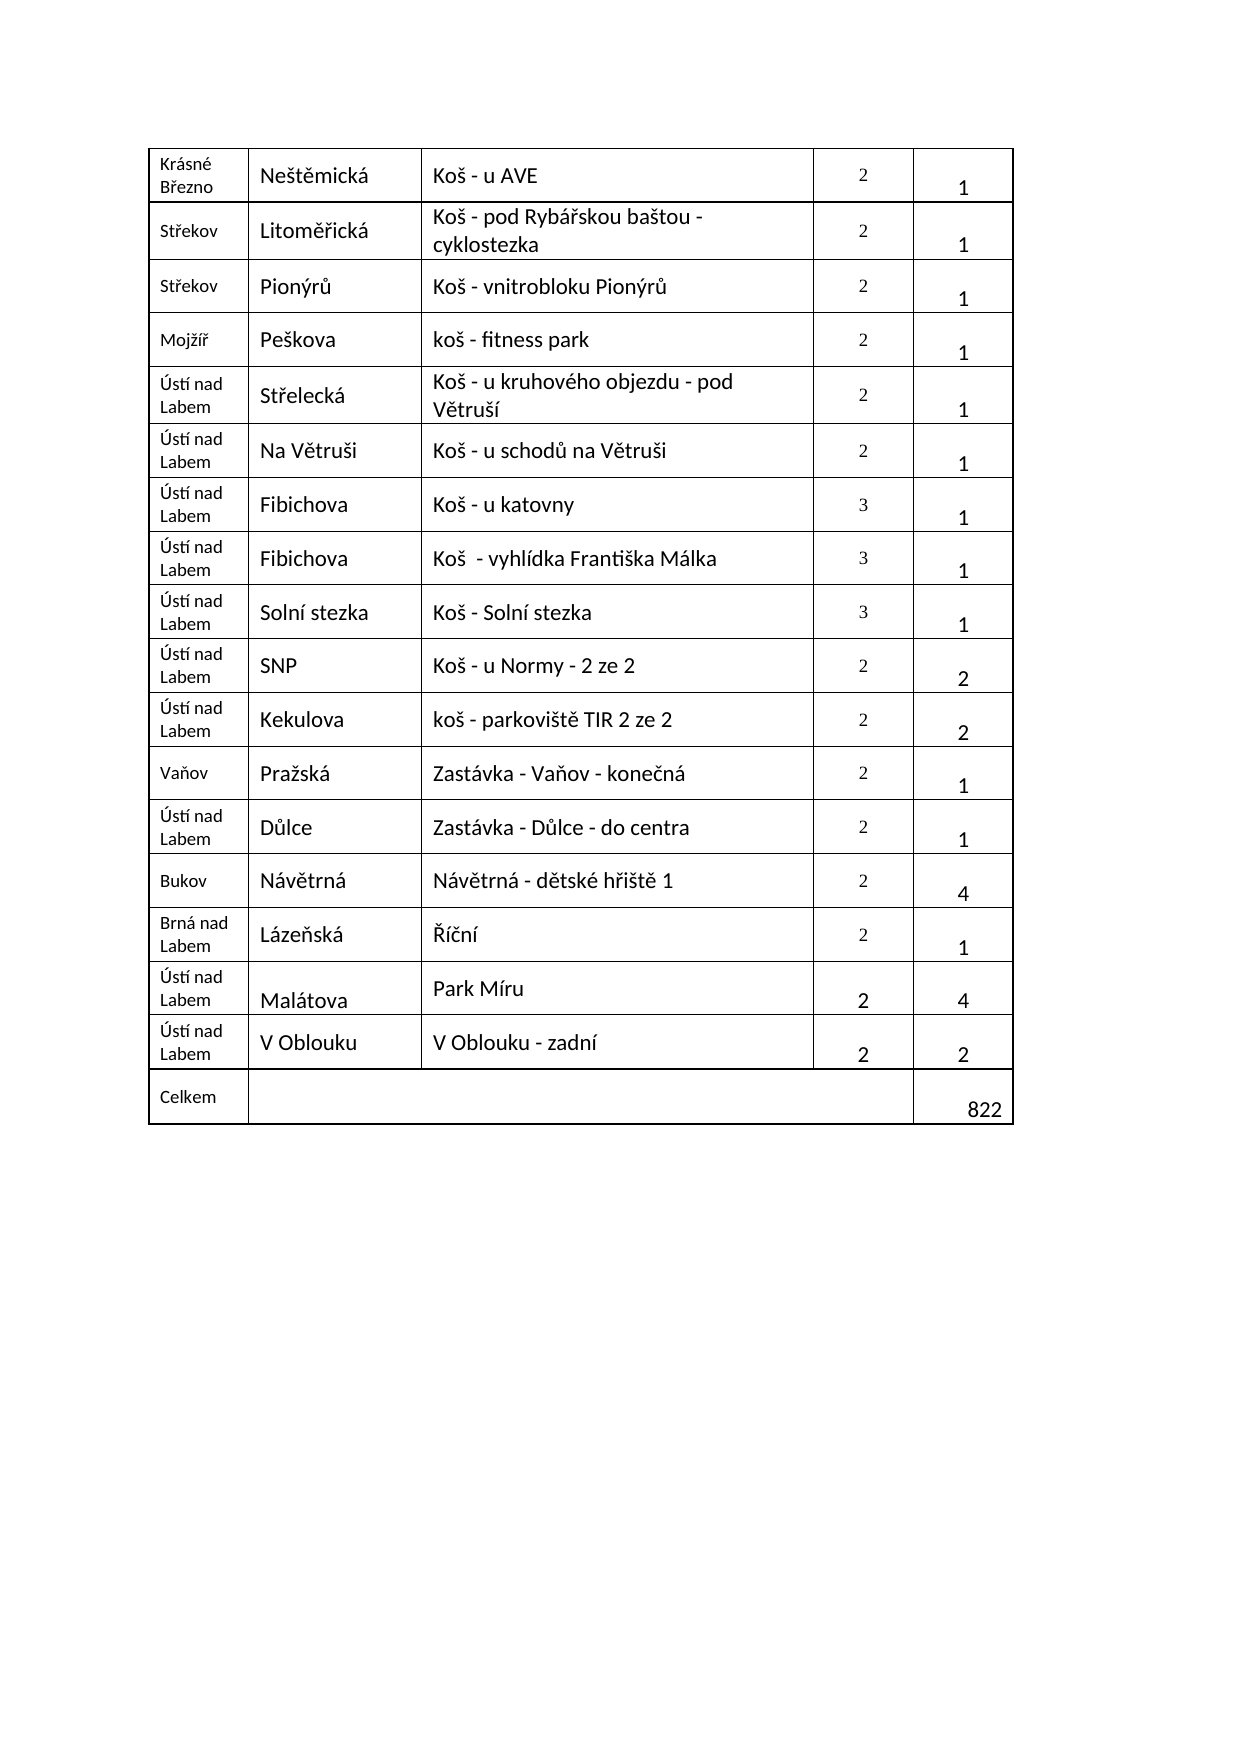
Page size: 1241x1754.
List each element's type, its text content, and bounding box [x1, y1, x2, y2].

table_cell 2 [814, 1015, 913, 1068]
table_cell Ústí nad Labem [150, 693, 248, 746]
table_cell Důlce [249, 800, 421, 853]
table_cell Fibichova [249, 478, 421, 531]
table_cell Vaňov [150, 747, 248, 799]
table_cell Koš - vyhlídka Františka Málka [422, 532, 813, 584]
table_cell Říční [422, 908, 813, 961]
table_cell Peškova [249, 313, 421, 366]
table_cell 1 [914, 313, 1012, 366]
table_cell 2 [914, 1015, 1012, 1068]
table_cell 2 [814, 747, 913, 799]
table_cell koš - fitness park [422, 313, 813, 366]
table_cell Na Větruši [249, 424, 421, 477]
table_cell 2 [814, 203, 913, 258]
table_cell koš - parkoviště TIR 2 ze 2 [422, 693, 813, 746]
table_cell Ústí nad Labem [150, 639, 248, 692]
table_cell Koš - u katovny [422, 478, 813, 531]
table_cell Park Míru [422, 962, 813, 1014]
table_cell Pionýrů [249, 260, 421, 312]
table_cell Litoměřická [249, 203, 421, 258]
table_cell Ústí nad Labem [150, 367, 248, 423]
table_cell Ústí nad Labem [150, 532, 248, 584]
table_cell 1 [914, 367, 1012, 423]
table_cell Lázeňská [249, 908, 421, 961]
table_cell 2 [814, 800, 913, 853]
table_cell Ústí nad Labem [150, 962, 248, 1014]
table_cell Koš - u schodů na Větruši [422, 424, 813, 477]
table_cell V Oblouku [249, 1015, 421, 1068]
table_cell Ústí nad Labem [150, 585, 248, 638]
table_cell Brná nad Labem [150, 908, 248, 961]
table_cell Koš - Solní stezka [422, 585, 813, 638]
table_cell 1 [914, 203, 1012, 258]
table_cell 2 [814, 908, 913, 961]
table_cell V Oblouku - zadní [422, 1015, 813, 1068]
table_cell Solní stezka [249, 585, 421, 638]
table_cell Ústí nad Labem [150, 478, 248, 531]
table_cell 2 [914, 693, 1012, 746]
table_cell Střekov [150, 203, 248, 258]
table_cell 1 [914, 747, 1012, 799]
table_cell 3 [814, 585, 913, 638]
table_cell 2 [814, 149, 913, 201]
table_cell Koš - pod Rybářskou baštou - cyklostezka [422, 203, 813, 258]
table_cell 3 [814, 478, 913, 531]
table_cell Zastávka - Důlce - do centra [422, 800, 813, 853]
table_cell 1 [914, 149, 1012, 201]
table_cell Koš - vnitrobloku Pionýrů [422, 260, 813, 312]
table_cell 4 [914, 854, 1012, 907]
table_cell 3 [814, 532, 913, 584]
table_cell Neštěmická [249, 149, 421, 201]
table_cell Krásné Březno [150, 149, 248, 201]
table_cell Celkem [150, 1070, 248, 1123]
table_cell 1 [914, 585, 1012, 638]
table_cell Ústí nad Labem [150, 424, 248, 477]
table_cell 822 [914, 1070, 1012, 1123]
table_cell Pražská [249, 747, 421, 799]
table_cell [249, 1070, 913, 1123]
table_cell 2 [814, 260, 913, 312]
table_cell Malátova [249, 962, 421, 1014]
table_cell 1 [914, 424, 1012, 477]
table_cell Bukov [150, 854, 248, 907]
table_cell Koš - u Normy - 2 ze 2 [422, 639, 813, 692]
table_cell Zastávka - Vaňov - konečná [422, 747, 813, 799]
table_cell 2 [814, 854, 913, 907]
table_cell Mojžíř [150, 313, 248, 366]
table_cell Ústí nad Labem [150, 1015, 248, 1068]
table_cell Střelecká [249, 367, 421, 423]
table_cell Koš - u kruhového objezdu - pod Větruší [422, 367, 813, 423]
table_cell 4 [914, 962, 1012, 1014]
table_cell Návětrná - dětské hřiště 1 [422, 854, 813, 907]
table_cell SNP [249, 639, 421, 692]
table_cell 2 [914, 639, 1012, 692]
table_cell Kekulova [249, 693, 421, 746]
table_cell 1 [914, 908, 1012, 961]
table_cell 2 [814, 313, 913, 366]
table_cell Koš - u AVE [422, 149, 813, 201]
table_cell 1 [914, 800, 1012, 853]
table_cell Fibichova [249, 532, 421, 584]
table_cell 1 [914, 532, 1012, 584]
table_cell Střekov [150, 260, 248, 312]
table_cell 1 [914, 478, 1012, 531]
table_cell 2 [814, 424, 913, 477]
table_cell 2 [814, 693, 913, 746]
table_cell 2 [814, 639, 913, 692]
table_cell Návětrná [249, 854, 421, 907]
table_cell 1 [914, 260, 1012, 312]
table_cell 2 [814, 367, 913, 423]
table_cell Ústí nad Labem [150, 800, 248, 853]
table_cell 2 [814, 962, 913, 1014]
